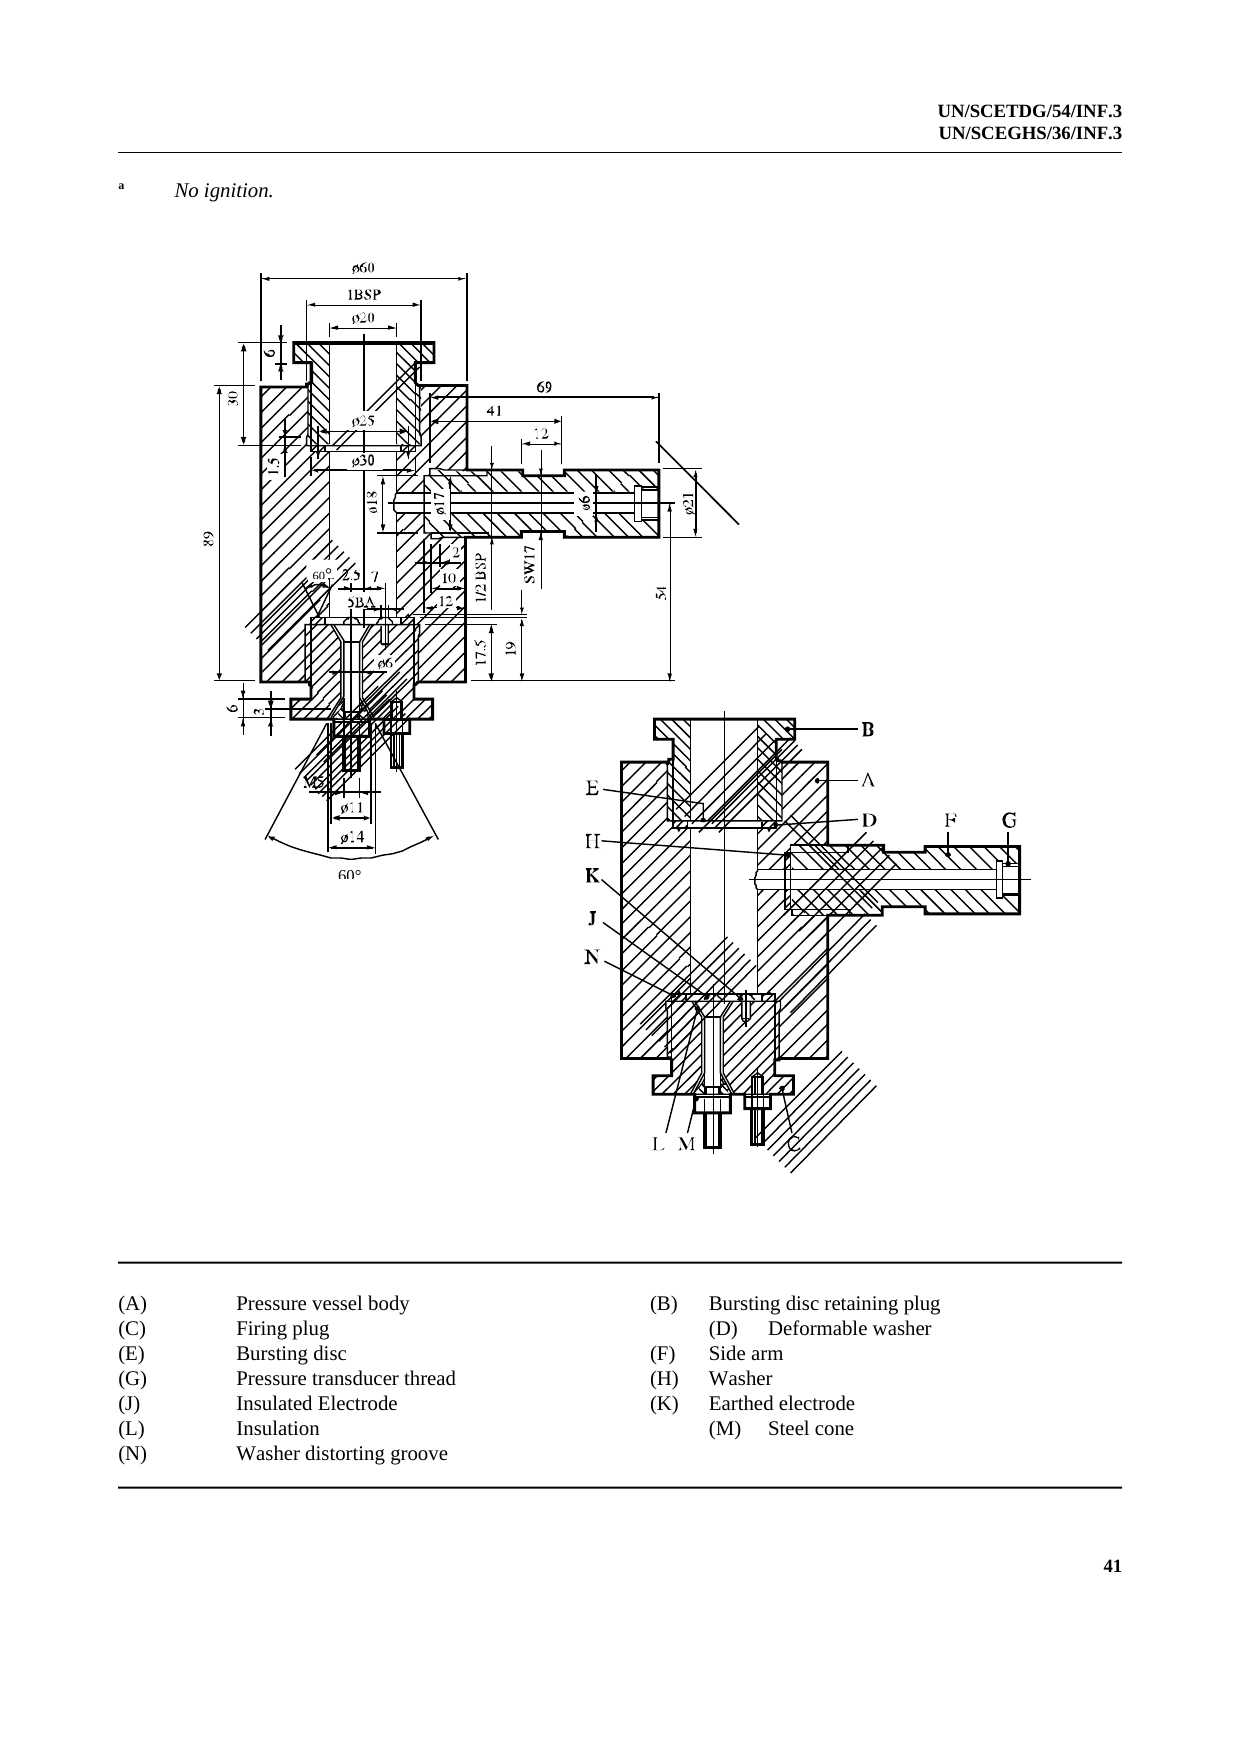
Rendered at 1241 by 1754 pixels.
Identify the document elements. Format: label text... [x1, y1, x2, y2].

list (L) Insulation (M) Steel cone [118, 1415, 1122, 1440]
list (J) Insulated Electrode (K) Earthed electrode [118, 1390, 1122, 1415]
list (A) Pressure vessel body (B) Bursting disc retaining plug [118, 1290, 1122, 1315]
list (N) Washer distorting groove [118, 1440, 1122, 1465]
list (C) Firing plug (D) Deformable washer [118, 1315, 1122, 1340]
list (G) Pressure transducer thread (H) Washer [118, 1365, 1122, 1390]
list a No ignition. [118, 177, 1122, 202]
list (E) Bursting disc (F) Side arm [118, 1340, 1122, 1365]
